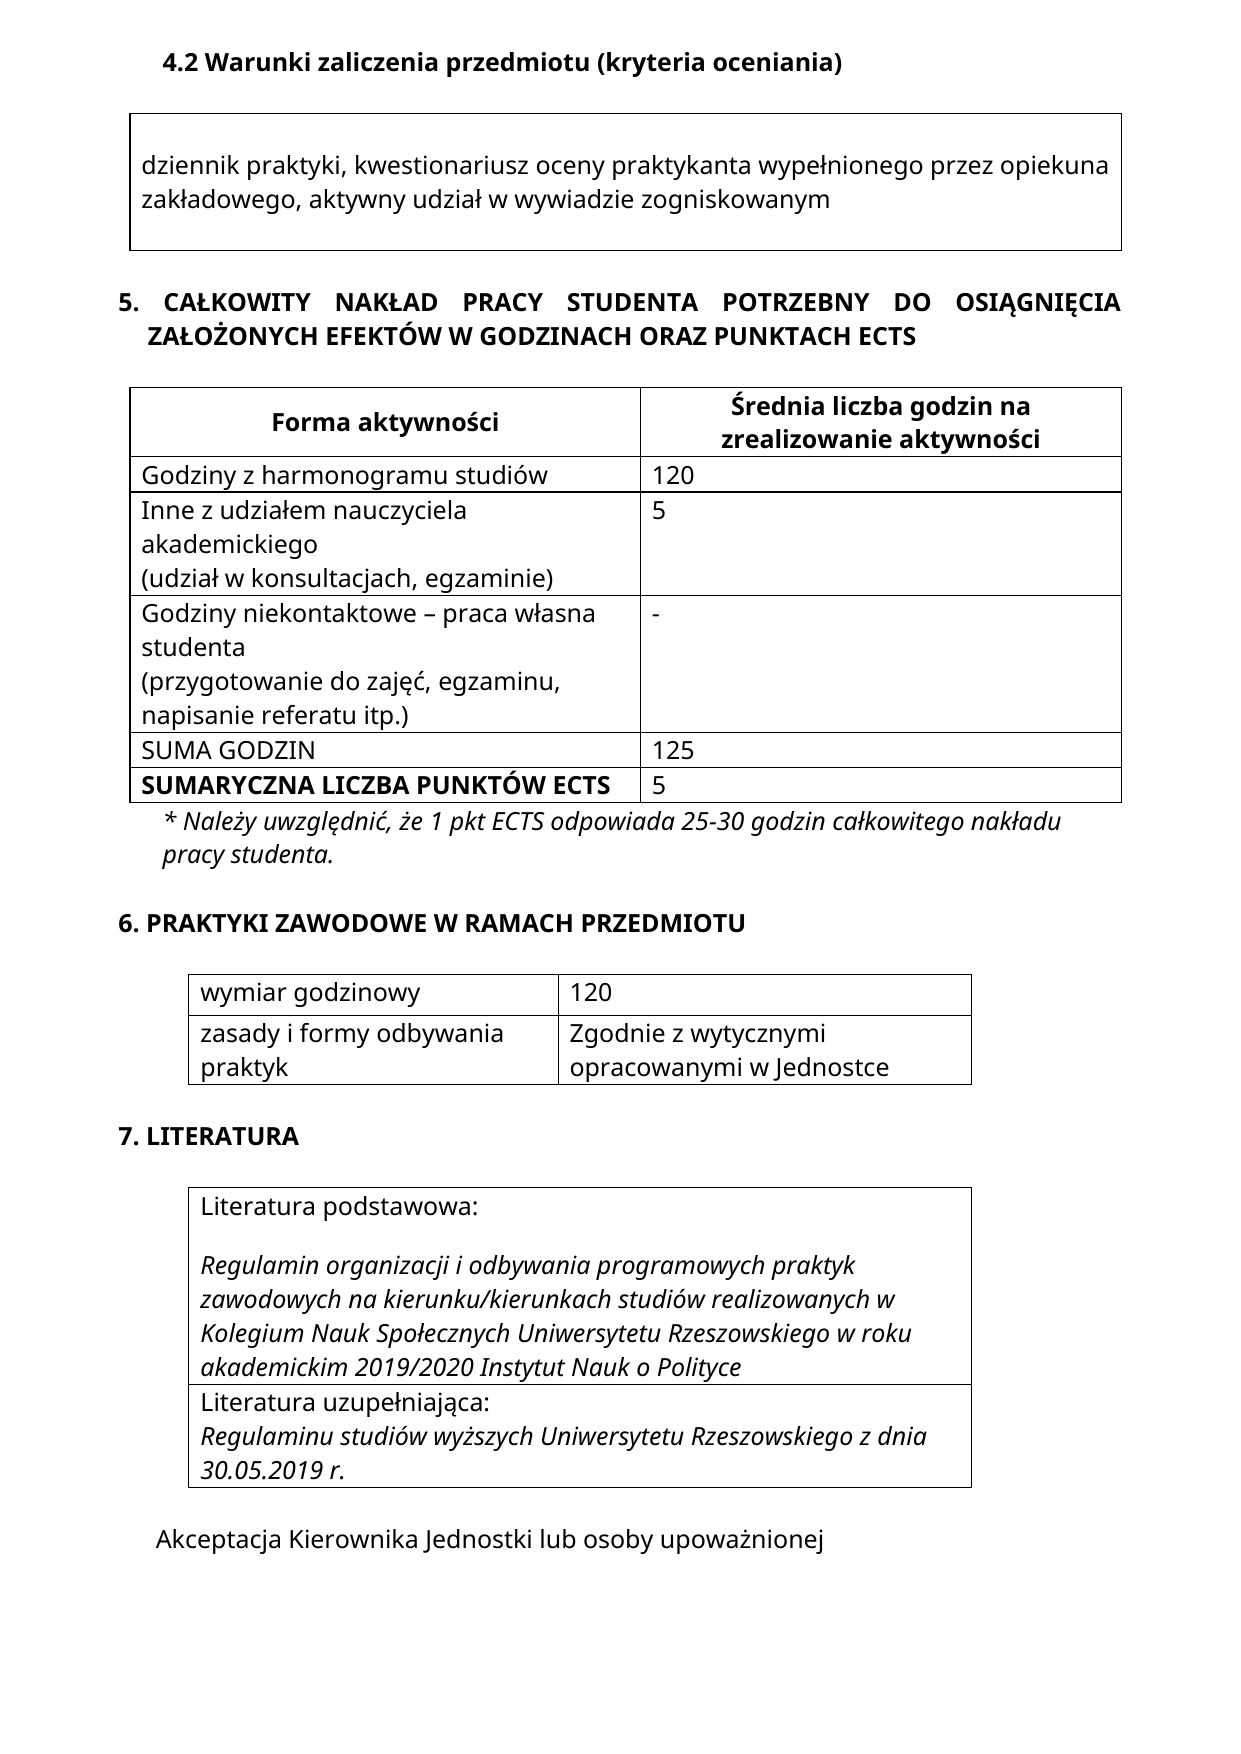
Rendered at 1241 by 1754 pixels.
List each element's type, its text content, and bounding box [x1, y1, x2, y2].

table_header Średnia liczba godzin na zrealizowanie aktywności [641, 388, 1121, 456]
text Akceptacja Kierownika Jednostki lub osoby upoważnionej [156, 1522, 1122, 1556]
text 7. LITERATURA [118, 1119, 1122, 1153]
table_header wymiar godzinowy [189, 975, 558, 1015]
table_cell 120 [641, 457, 1121, 491]
table_cell Literatura uzupełniająca: Regulaminu studiów wyższych Uniwersytetu Rzeszowskiego z dnia 30.05.2019 r. [189, 1385, 971, 1487]
table_cell Zgodnie z wytycznymi opracowanymi w Jednostce [559, 1016, 971, 1084]
table_cell 125 [641, 733, 1121, 767]
text 5. CAŁKOWITY NAKŁAD PRACY STUDENTA POTRZEBNY DO OSIĄGNIĘCIA ZAŁOŻONYCH EFEKTÓW W GODZINACH ORAZ PUNKTACH ECTS [118, 285, 1122, 353]
table_header dziennik praktyki, kwestionariusz oceny praktykanta wypełnionego przez opiekuna zakładowego, aktywny udział w wywiadzie zogniskowanym [131, 114, 1121, 250]
table_header 120 [559, 975, 971, 1015]
table_cell 5 [641, 768, 1121, 802]
text * Należy uwzględnić, że 1 pkt ECTS odpowiada 25-30 godzin całkowitego nakładu pracy studenta. [162, 803, 1122, 871]
table_cell zasady i formy odbywania praktyk [189, 1016, 558, 1084]
text 4.2 Warunki zaliczenia przedmiotu (kryteria oceniania) [162, 44, 1122, 78]
table_cell 5 [641, 493, 1121, 594]
table_cell Inne z udziałem nauczyciela akademickiego (udział w konsultacjach, egzaminie) [131, 493, 640, 594]
table_cell Godziny z harmonogramu studiów [131, 457, 640, 491]
table_cell Godziny niekontaktowe – praca własna studenta (przygotowanie do zajęć, egzaminu, napisanie referatu itp.) [131, 596, 640, 732]
table_cell SUMA GODZIN [131, 733, 640, 767]
table_header Literatura podstawowa: Regulamin organizacji i odbywania programowych praktyk zawodowych na kierunku/kierunkach studiów realizowanych w Kolegium Nauk Społecznych Uniwersytetu Rzeszowskiego w roku akademickim 2019/2020 Instytut Nauk o Polityce [189, 1188, 971, 1383]
table_cell - [641, 596, 1121, 732]
text 6. PRAKTYKI ZAWODOWE W RAMACH PRZEDMIOTU [118, 905, 1122, 939]
table_cell SUMARYCZNA LICZBA PUNKTÓW ECTS [131, 768, 640, 802]
table_header Forma aktywności [131, 388, 640, 456]
